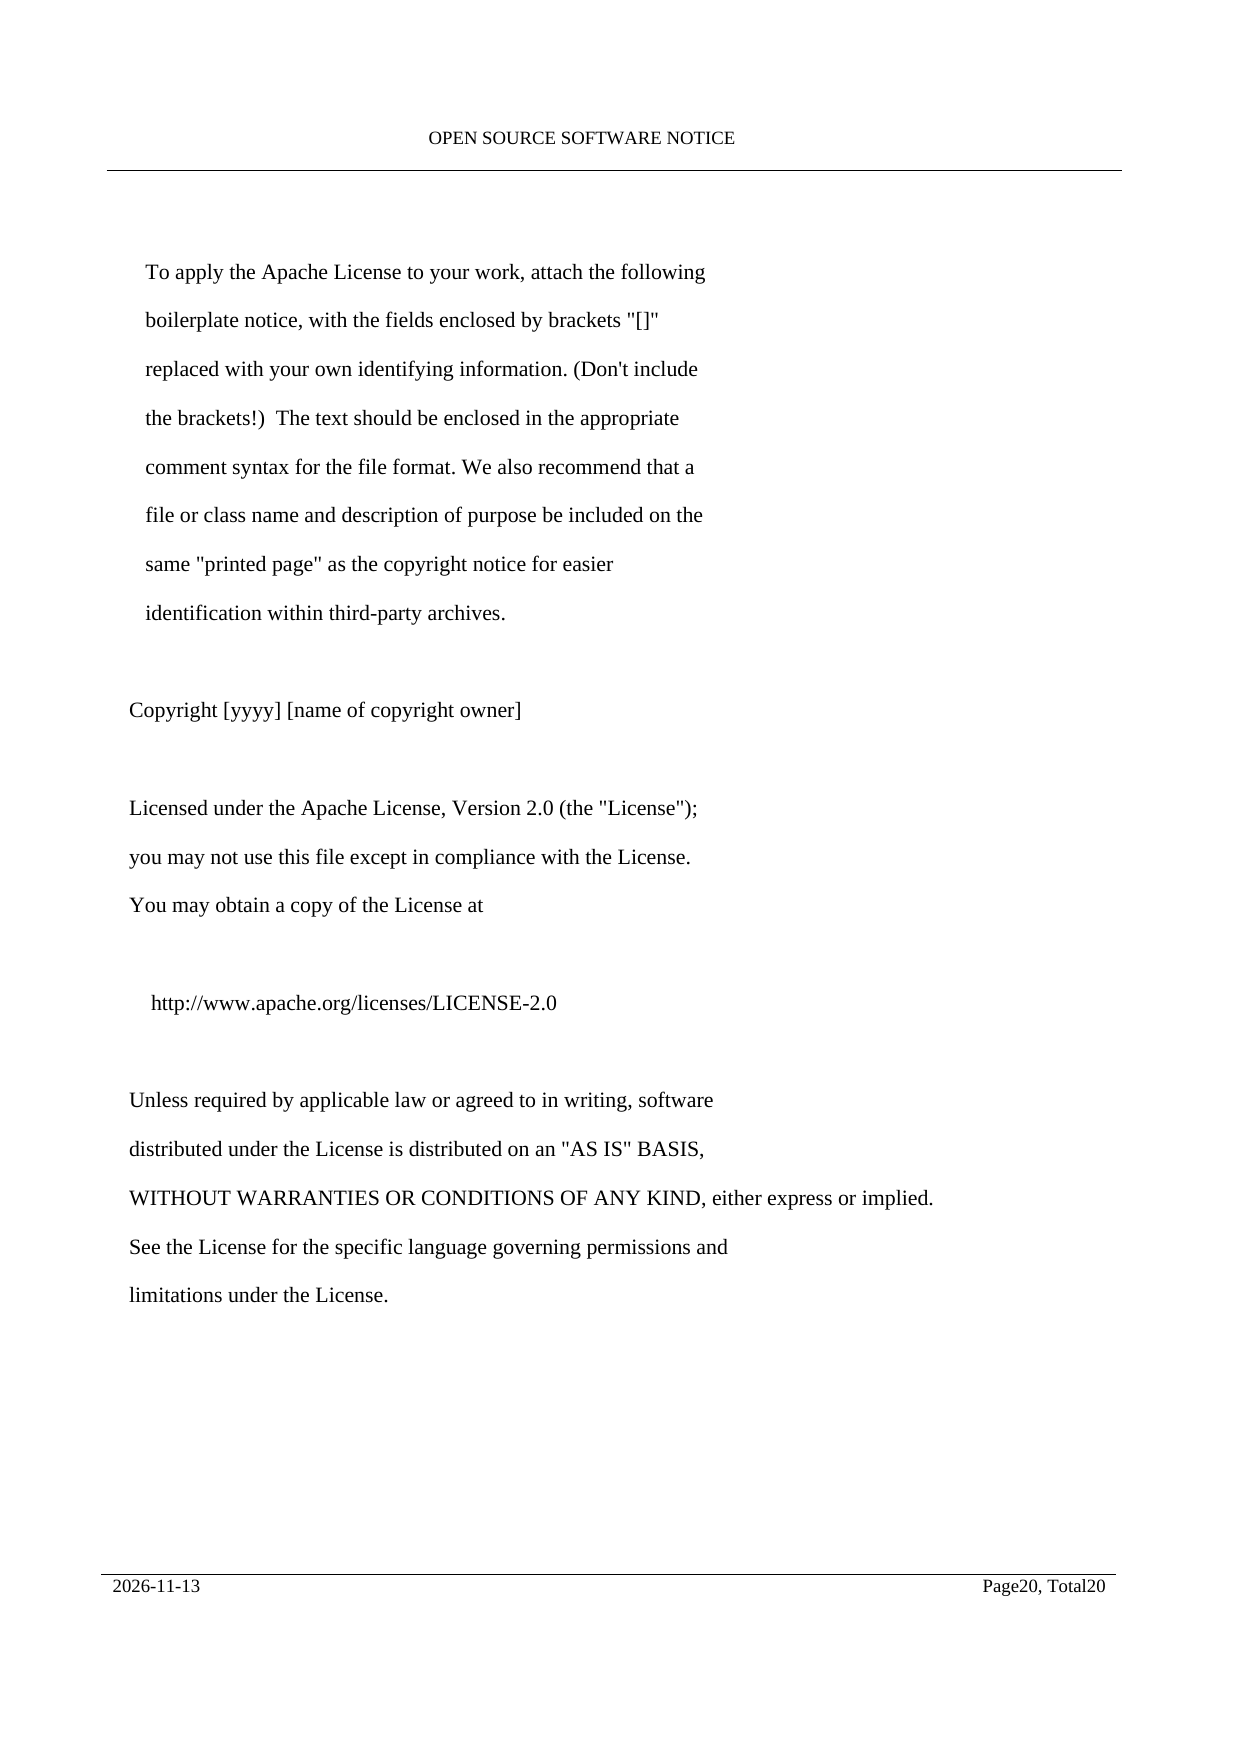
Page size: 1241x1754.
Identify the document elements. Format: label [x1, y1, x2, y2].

text [112, 206, 1128, 1311]
